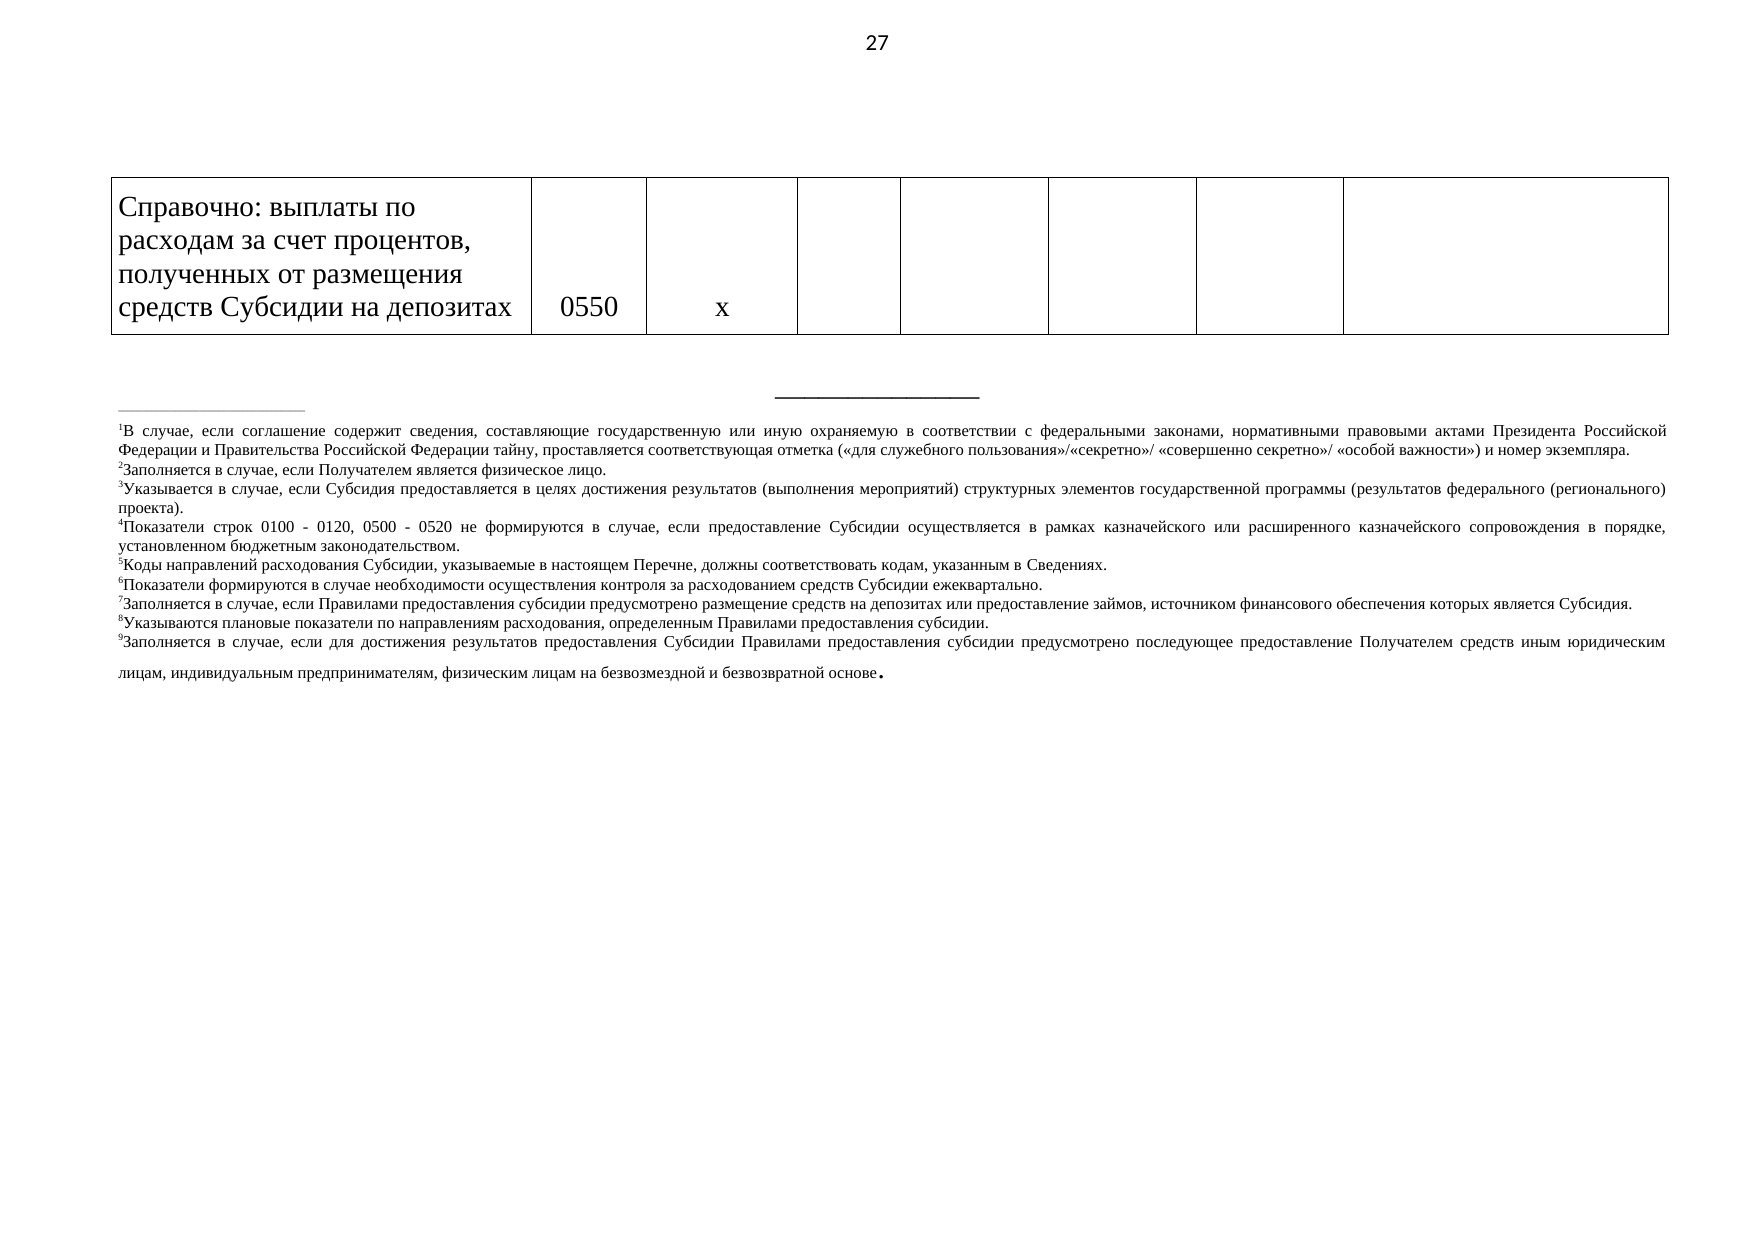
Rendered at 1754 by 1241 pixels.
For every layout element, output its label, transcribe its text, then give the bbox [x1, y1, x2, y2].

table_cell [1197, 178, 1343, 334]
text 7Заполняется в случае, если Правилами предоставления субсидии предусмотрено размещение средств на депозитах или предоставление займов, источником финансового обеспечения которых является Субсидия. [118, 593, 1668, 613]
table_cell [1049, 178, 1196, 334]
text 4Показатели строк 0100 - 0120, 0500 - 0520 не формируются в случае, если предоставление Субсидии осуществляется в рамках казначейского или расширенного казначейского сопровождения в порядке, установленном бюджетным законодательством. [118, 517, 1668, 555]
text 6Показатели формируются в случае необходимости осуществления контроля за расходованием средств Субсидии ежеквартально. [118, 574, 1668, 593]
table_cell [798, 178, 900, 334]
text _______________________________________ [118, 402, 1636, 421]
table_cell [901, 178, 1048, 334]
text 8Указываются плановые показатели по направлениям расходования, определенным Правилами предоставления субсидии. [118, 613, 1668, 632]
table_cell Справочно: выплаты по расходам за счет процентов, полученных от размещения средств Субсидии на депозитах [112, 178, 531, 334]
table_cell 0550 [532, 178, 646, 334]
text ______________ [118, 368, 1636, 402]
text 1В случае, если соглашение содержит сведения, составляющие государственную или иную охраняемую в соответствии с федеральными законами, нормативными правовыми актами Президента Российской Федерации и Правительства Российской Федерации тайну, проставляется соответствующая отметка («для служебного пользования»/«секретно»/ «совершенно секретно»/ «особой важности») и номер экземпляра. [118, 421, 1668, 459]
text 3Указывается в случае, если Субсидия предоставляется в целях достижения результатов (выполнения мероприятий) структурных элементов государственной программы (результатов федерального (регионального) проекта). [118, 478, 1668, 517]
text 2Заполняется в случае, если Получателем является физическое лицо. [118, 459, 1668, 478]
text 9Заполняется в случае, если для достижения результатов предоставления Субсидии Правилами предоставления субсидии предусмотрено последующее предоставление Получателем средств иным юридическим лицам, индивидуальным предпринимателям, физическим лицам на безвозмездной и безвозвратной основе. [118, 632, 1668, 684]
text 5Коды направлений расходования Субсидии, указываемые в настоящем Перечне, должны соответствовать кодам, указанным в Сведениях. [118, 555, 1668, 574]
table_cell [1344, 178, 1668, 334]
table_cell x [647, 178, 797, 334]
